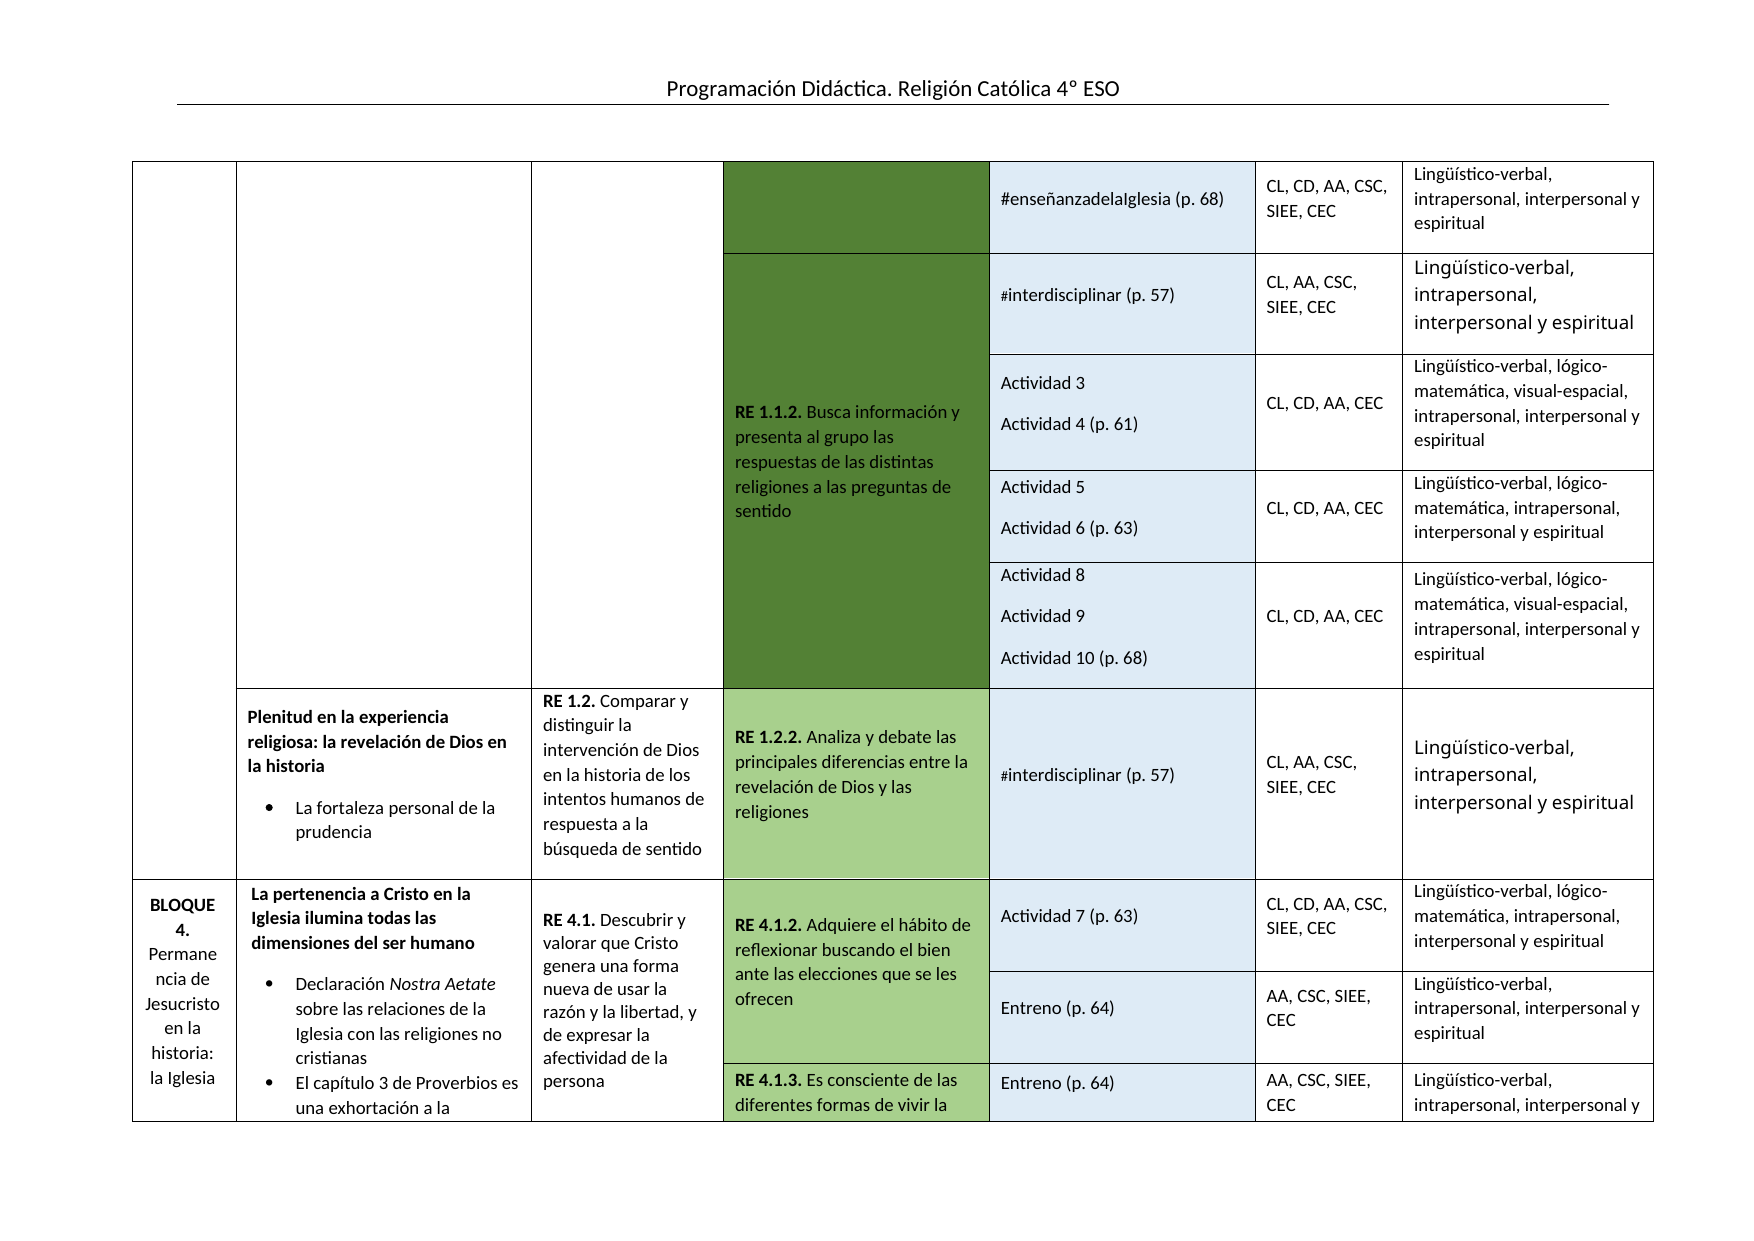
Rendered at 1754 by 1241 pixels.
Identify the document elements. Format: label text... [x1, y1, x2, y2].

table_cell CL, CD, AA, CSC, SIEE, CEC [1256, 162, 1402, 253]
table_cell CL, AA, CSC, SIEE, CEC [1256, 689, 1402, 878]
table_cell Actividad 3 Actividad 4 (p. 61) [990, 355, 1255, 470]
table_cell #interdisciplinar (p. 57) [990, 254, 1255, 353]
table_cell RE 4.1.2. Adquiere el hábito de reflexionar buscando el bien ante las elecciones que se les ofrecen [724, 880, 989, 1063]
table_cell Lingüístico-verbal, lógico-matemática, intrapersonal, interpersonal y espiritual [1403, 880, 1653, 971]
table_cell RE 1.2.2. Analiza y debate las principales diferencias entre la revelación de Dios y las religiones [724, 689, 989, 878]
table_cell Plenitud en la experiencia religiosa: la revelación de Dios en la historia La fortaleza personal de la prudencia [237, 689, 531, 878]
table_cell AA, CSC, SIEE, CEC [1256, 972, 1402, 1063]
table_cell CL, AA, CSC, SIEE, CEC [1256, 254, 1402, 353]
table_cell CL, CD, AA, CEC [1256, 471, 1402, 562]
table_cell RE 1.2. Comparar y distinguir la intervención de Dios en la historia de los intentos humanos de respuesta a la búsqueda de sentido [532, 689, 723, 878]
table_cell Lingüístico-verbal, intrapersonal, interpersonal y espiritual [1403, 254, 1653, 353]
table_cell Actividad 8 Actividad 9 Actividad 10 (p. 68) [990, 563, 1255, 688]
table_cell Lingüístico-verbal, lógico-matemática, visual-espacial, intrapersonal, interpersonal y espiritual [1403, 563, 1653, 688]
table_cell Lingüístico-verbal, lógico-matemática, intrapersonal, interpersonal y espiritual [1403, 471, 1653, 562]
table_cell BLOQUE 4. Permanencia de Jesucristo en la historia: la Iglesia [133, 880, 236, 1121]
table_cell #interdisciplinar (p. 57) [990, 689, 1255, 878]
table_cell #enseñanzadelaIglesia (p. 68) [990, 162, 1255, 253]
table_cell CL, CD, AA, CEC [1256, 563, 1402, 688]
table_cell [1403, 1064, 1653, 1121]
table_cell La pertenencia a Cristo en la Iglesia ilumina todas las dimensiones del ser humano Declaración Nostra Aetate sobre las relaciones de la Iglesia con las religiones no cristianas El capítulo 3 de Proverbios es una exhortación a la sabiduría Dios como fuente de sabiduría [237, 880, 531, 1121]
table_cell Lingüístico-verbal, intrapersonal, interpersonal y espiritual [1403, 162, 1653, 253]
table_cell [724, 1064, 989, 1121]
table_cell Actividad 7 (p. 63) [990, 880, 1255, 971]
table_cell RE 1.1.2. Busca información y presenta al grupo las respuestas de las distintas religiones a las preguntas de sentido [724, 254, 989, 688]
table_cell Lingüístico-verbal, lógico-matemática, visual-espacial, intrapersonal, interpersonal y espiritual [1403, 355, 1653, 470]
table_cell RE 4.1. Descubrir y valorar que Cristo genera una forma nueva de usar la razón y la libertad, y de expresar la afectividad de la persona [532, 880, 723, 1121]
table_cell Actividad 5 Actividad 6 (p. 63) [990, 471, 1255, 562]
table_cell Lingüístico-verbal, intrapersonal, interpersonal y espiritual [1403, 972, 1653, 1063]
table_cell AA, CSC, SIEE, CEC [1256, 1064, 1402, 1121]
table_cell Lingüístico-verbal, intrapersonal, interpersonal y espiritual [1403, 689, 1653, 878]
table_cell CL, CD, AA, CEC [1256, 355, 1402, 470]
table_cell Entreno (p. 64) [990, 1064, 1255, 1121]
table_cell Entreno (p. 64) [990, 972, 1255, 1063]
table_cell CL, CD, AA, CSC, SIEE, CEC [1256, 880, 1402, 971]
